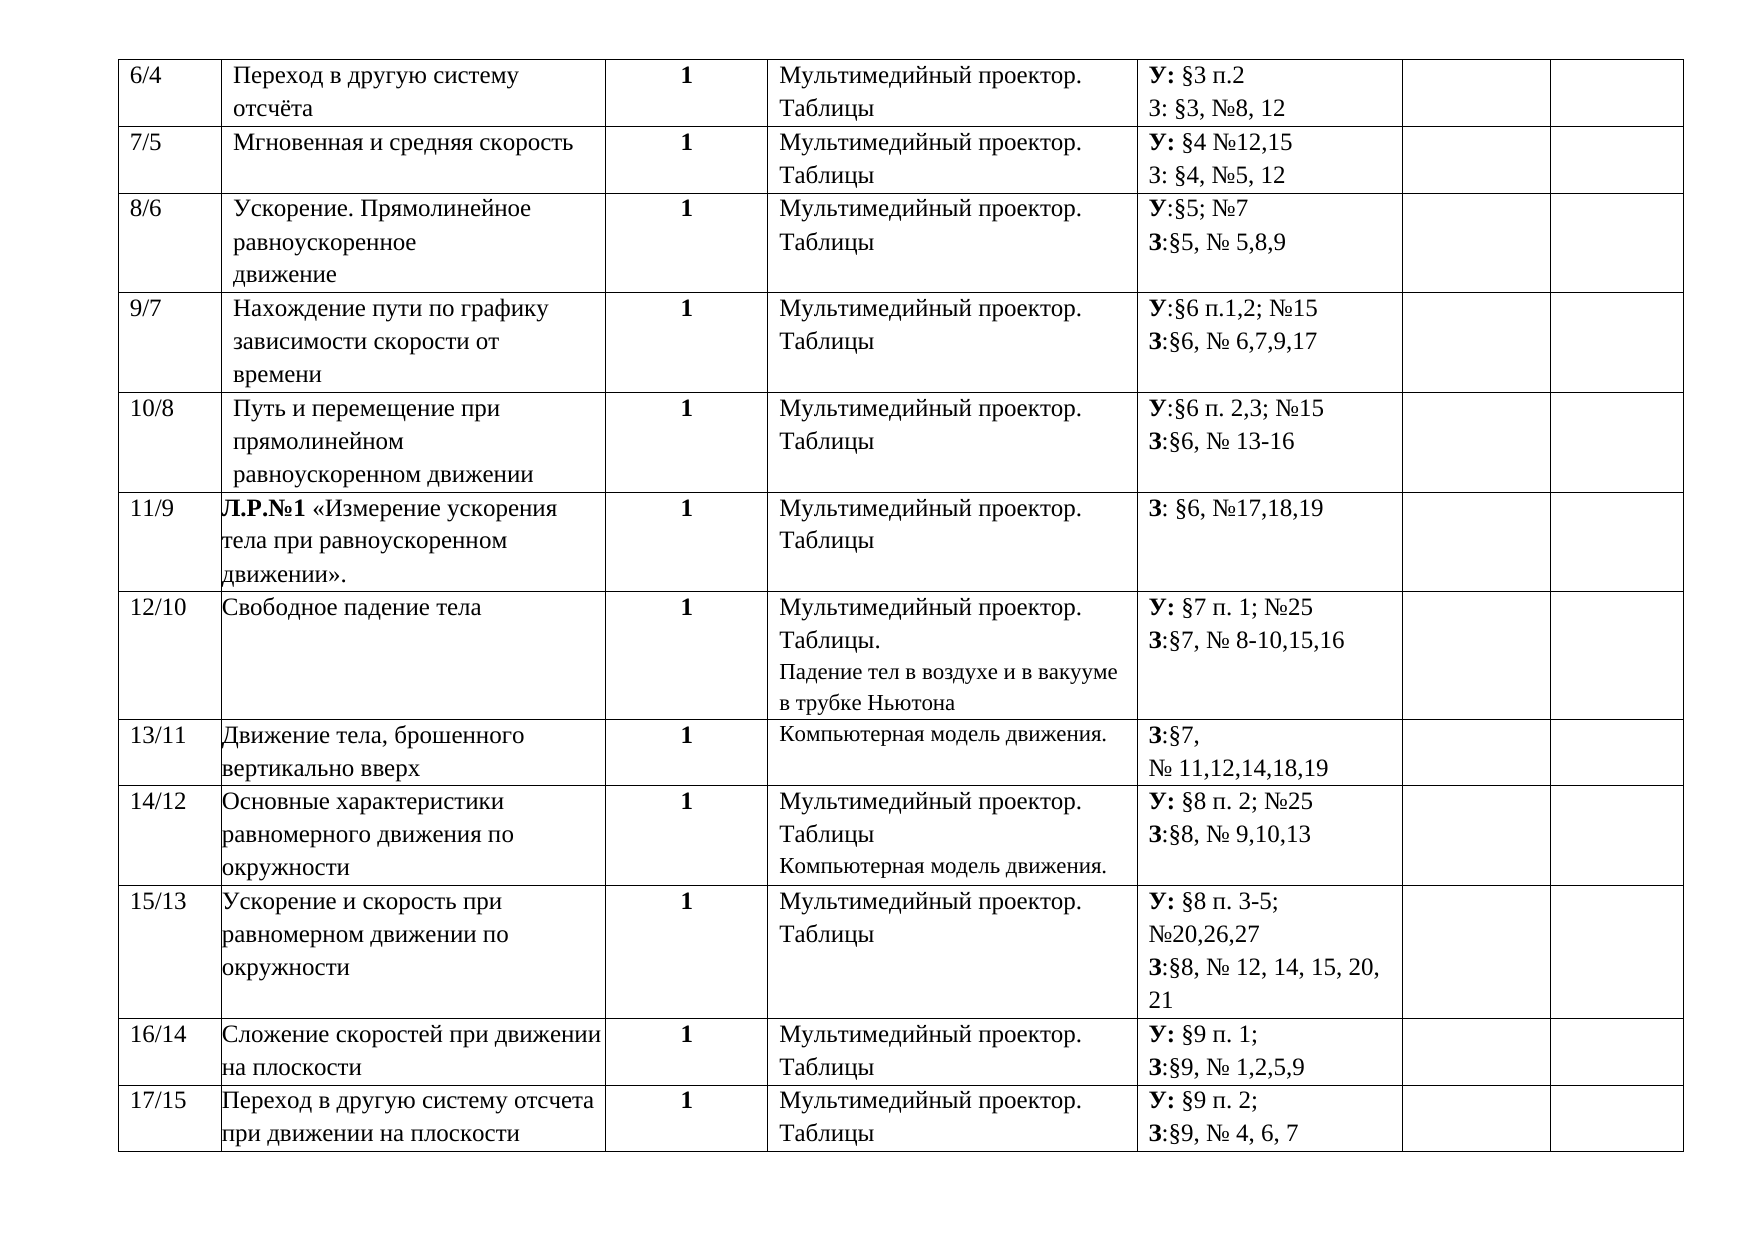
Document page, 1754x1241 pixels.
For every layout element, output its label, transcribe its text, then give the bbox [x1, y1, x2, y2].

table_cell Мультимедийный проектор. Таблицы [768, 293, 1137, 392]
table_cell Мультимедийный проектор. Таблицы [768, 393, 1137, 492]
table_cell Основные характеристики равномерного движения по окружности [222, 786, 605, 885]
table_cell 1 [606, 60, 767, 126]
table_cell [1403, 60, 1550, 126]
table_cell [1403, 127, 1550, 192]
table_cell Движение тела, брошенного вертикально вверх [222, 720, 605, 785]
table_cell 16/14 [119, 1019, 221, 1084]
table_cell [1551, 1086, 1683, 1151]
table_cell У: §4 №12,15 З: §4, №5, 12 [1138, 127, 1402, 192]
table_cell Ускорение. Прямолинейное равноускоренное движение [222, 194, 605, 292]
table_cell 8/6 [119, 194, 221, 292]
table_cell 11/9 [119, 493, 221, 591]
table_cell [1551, 592, 1683, 719]
table_cell 10/8 [119, 393, 221, 492]
table_cell 14/12 [119, 786, 221, 885]
table_cell 6/4 [119, 60, 221, 126]
table_cell [1403, 786, 1550, 885]
table_cell 1 [606, 592, 767, 719]
table_cell Мультимедийный проектор. Таблицы [768, 60, 1137, 126]
table_cell Мультимедийный проектор. Таблицы [768, 194, 1137, 292]
table_cell [1551, 720, 1683, 785]
table_cell 9/7 [119, 293, 221, 392]
table_cell [1403, 194, 1550, 292]
table_cell [1551, 60, 1683, 126]
table_cell [1551, 786, 1683, 885]
table_cell Переход в другую систему отсчета при движении на плоскости [222, 1086, 605, 1151]
table_cell [1403, 293, 1550, 392]
table_cell Л.Р.№1 «Измерение ускорения тела при равноускоренном движении». [222, 493, 605, 591]
table_cell 1 [606, 194, 767, 292]
table_cell [1403, 592, 1550, 719]
table_cell Мультимедийный проектор. Таблицы [768, 1019, 1137, 1084]
table_cell 1 [606, 127, 767, 192]
table_cell [1403, 1019, 1550, 1084]
table_cell 7/5 [119, 127, 221, 192]
table_cell 1 [606, 1019, 767, 1084]
table_cell У: §9 п. 1; З:§9, № 1,2,5,9 [1138, 1019, 1402, 1084]
table_cell З:§7, № 11,12,14,18,19 [1138, 720, 1402, 785]
table_cell [1551, 493, 1683, 591]
table_cell 1 [606, 293, 767, 392]
table_cell У: §3 п.2 З: §3, №8, 12 [1138, 60, 1402, 126]
table_cell [1403, 1086, 1550, 1151]
table_cell У:§5; №7 З:§5, № 5,8,9 [1138, 194, 1402, 292]
table_cell Свободное падение тела [222, 592, 605, 719]
table_cell [1551, 393, 1683, 492]
table_cell Мультимедийный проектор. Таблицы. Падение тел в воздухе и в вакууме в трубке Ньютона [768, 592, 1137, 719]
table_cell 1 [606, 493, 767, 591]
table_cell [768, 1086, 1137, 1151]
table_cell 1 [606, 393, 767, 492]
table_cell У: §8 п. 2; №25 З:§8, № 9,10,13 [1138, 786, 1402, 885]
table_cell 1 [606, 720, 767, 785]
table_cell [1403, 720, 1550, 785]
table_cell 12/10 [119, 592, 221, 719]
table_cell [1551, 194, 1683, 292]
table_cell Переход в другую систему отсчёта [222, 60, 605, 126]
table_cell У: §8 п. 3-5; №20,26,27 З:§8, № 12, 14, 15, 20, 21 [1138, 886, 1402, 1018]
table_cell [1551, 886, 1683, 1018]
table_cell 1 [606, 886, 767, 1018]
table_cell [1551, 293, 1683, 392]
table_cell [1403, 393, 1550, 492]
table_cell Мультимедийный проектор. Таблицы [768, 493, 1137, 591]
table_cell Мультимедийный проектор. Таблицы Компьютерная модель движения. [768, 786, 1137, 885]
table_cell Сложение скоростей при движении на плоскости [222, 1019, 605, 1084]
table_cell Ускорение и скорость при равномерном движении по окружности [222, 886, 605, 1018]
table_cell 17/15 [119, 1086, 221, 1151]
table_cell 1 [606, 1086, 767, 1151]
table_cell [1403, 493, 1550, 591]
table_cell З: §6, №17,18,19 [1138, 493, 1402, 591]
table_cell У:§6 п. 2,3; №15 З:§6, № 13-16 [1138, 393, 1402, 492]
table_cell Мультимедийный проектор. Таблицы [768, 127, 1137, 192]
table_cell Нахождение пути по графику зависимости скорости от времени [222, 293, 605, 392]
table_cell У: §7 п. 1; №25 З:§7, № 8-10,15,16 [1138, 592, 1402, 719]
table_cell Путь и перемещение при прямолинейном равноускоренном движении [222, 393, 605, 492]
table_cell Компьютерная модель движения. [768, 720, 1137, 785]
table_cell 1 [606, 786, 767, 885]
table_cell 15/13 [119, 886, 221, 1018]
table_cell [1551, 1019, 1683, 1084]
table_cell 13/11 [119, 720, 221, 785]
table_cell У:§6 п.1,2; №15 З:§6, № 6,7,9,17 [1138, 293, 1402, 392]
table_cell [1403, 886, 1550, 1018]
table_cell Мгновенная и средняя скорость [222, 127, 605, 192]
table_cell У: §9 п. 2; З:§9, № 4, 6, 7 [1138, 1086, 1402, 1151]
table_cell Мультимедийный проектор. Таблицы [768, 886, 1137, 1018]
table_cell [1551, 127, 1683, 192]
